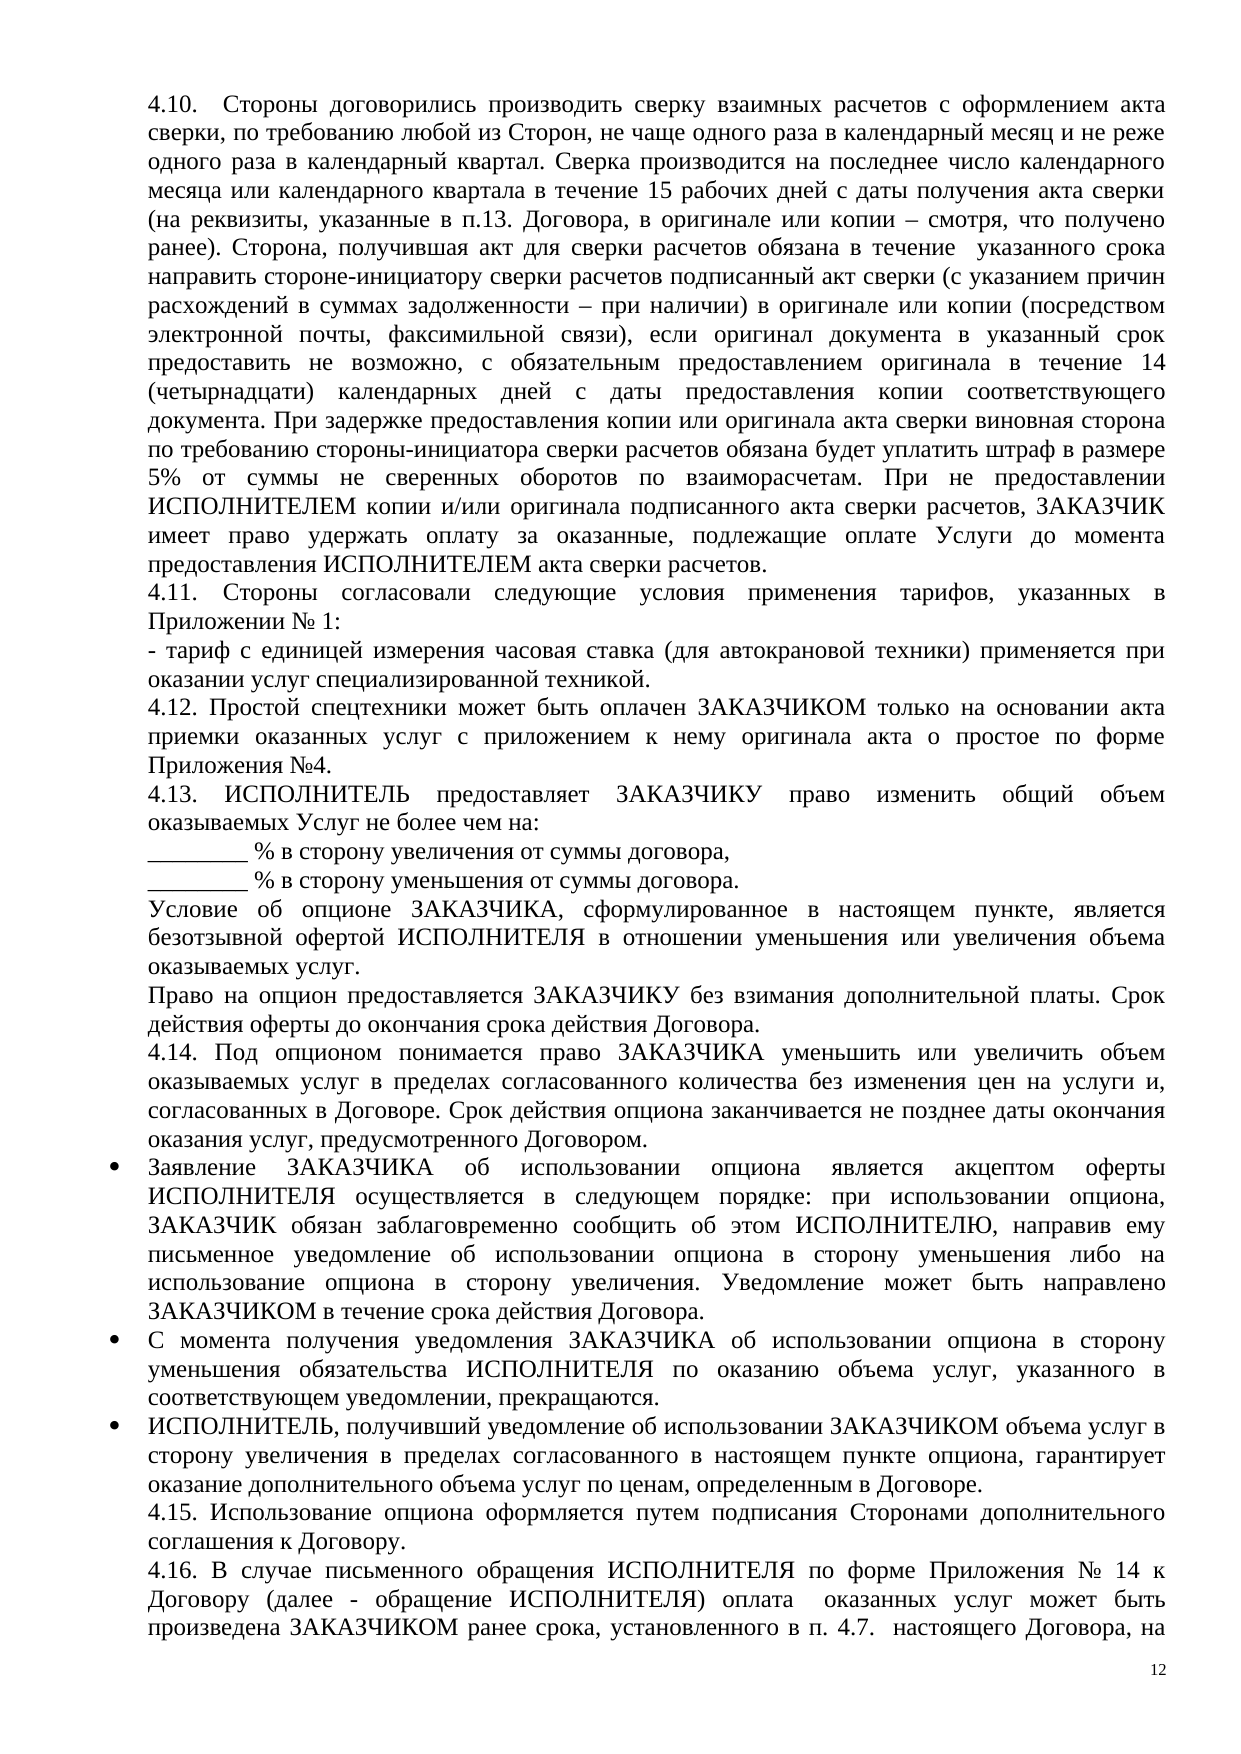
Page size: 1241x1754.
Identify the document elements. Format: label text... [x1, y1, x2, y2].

text Право на опцион предоставляется ЗАКАЗЧИКУ без взимания дополнительной платы. Срок действия оферты до окончания срока действия Договора. [148, 980, 1166, 1037]
list ИСПОЛНИТЕЛЬ, получивший уведомление об использовании ЗАКАЗЧИКОМ объема услуг в сторону увеличения в пределах согласованного в настоящем пункте опциона, гарантирует оказание дополнительного объема услуг по ценам, определенным в Договоре. [110, 1411, 1166, 1497]
list С момента получения уведомления ЗАКАЗЧИКА об использовании опциона в сторону уменьшения обязательства ИСПОЛНИТЕЛЯ по оказанию объема услуг, указанного в соответствующем уведомлении, прекращаются. [110, 1325, 1166, 1411]
text 4.14. Под опционом понимается право ЗАКАЗЧИКА уменьшить или увеличить объем оказываемых услуг в пределах согласованного количества без изменения цен на услуги и, согласованных в Договоре. Срок действия опциона заканчивается не позднее даты окончания оказания услуг, предусмотренного Договором. [148, 1037, 1166, 1152]
text - тариф с единицей измерения часовая ставка (для автокрановой техники) применяется при оказании услуг специализированной техникой. [148, 635, 1166, 692]
list Заявление ЗАКАЗЧИКА об использовании опциона является акцептом оферты ИСПОЛНИТЕЛЯ осуществляется в следующем порядке: при использовании опциона, ЗАКАЗЧИК обязан заблаговременно сообщить об этом ИСПОЛНИТЕЛЮ, направив ему письменное уведомление об использовании опциона в сторону уменьшения либо на использование опциона в сторону увеличения. Уведомление может быть направлено ЗАКАЗЧИКОМ в течение срока действия Договора. [110, 1152, 1166, 1325]
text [148, 1555, 1166, 1641]
list Стороны договорились производить сверку взаимных расчетов с оформлением акта сверки, по требованию любой из Сторон, не чаще одного раза в календарный месяц и не реже одного раза в календарный квартал. Сверка производится на последнее число календарного месяца или календарного квартала в течение 15 рабочих дней с даты получения акта сверки (на реквизиты, указанные в п.13. Договора, в оригинале или копии – смотря, что получено ранее). Сторона, получившая акт для сверки расчетов обязана в течение указанного срока направить стороне-инициатору сверки расчетов подписанный акт сверки (с указанием причин расхождений в суммах задолженности – при наличии) в оригинале или копии (посредством электронной почты, факсимильной связи), если оригинал документа в указанный срок предоставить не возможно, с обязательным предоставлением оригинала в течение 14 (четырнадцати) календарных дней с даты предоставления копии соответствующего документа. При задержке предоставления копии или оригинала акта сверки виновная сторона по требованию стороны-инициатора сверки расчетов обязана будет уплатить штраф в размере 5% от суммы не сверенных оборотов по взаиморасчетам. При не предоставлении ИСПОЛНИТЕЛЕМ копии и/или оригинала подписанного акта сверки расчетов, ЗАКАЗЧИК имеет право удержать оплату за оказанные, подлежащие оплате Услуги до момента предоставления ИСПОЛНИТЕЛЕМ акта сверки расчетов. [148, 89, 1166, 577]
text 4.15. Использование опциона оформляется путем подписания Сторонами дополнительного соглашения к Договору. [148, 1497, 1166, 1555]
text 4.12. Простой спецтехники может быть оплачен ЗАКАЗЧИКОМ только на основании акта приемки оказанных услуг с приложением к нему оригинала акта о простое по форме Приложения №4. [148, 692, 1166, 779]
text ________ % в сторону увеличения от суммы договора, [148, 836, 1166, 865]
text Условие об опционе ЗАКАЗЧИКА, сформулированное в настоящем пункте, является безотзывной офертой ИСПОЛНИТЕЛЯ в отношении уменьшения или увеличения объема оказываемых услуг. [148, 894, 1166, 980]
list Стороны согласовали следующие условия применения тарифов, указанных в Приложении № 1: [148, 577, 1166, 635]
text ________ % в сторону уменьшения от суммы договора. [148, 865, 1166, 894]
text 4.13. ИСПОЛНИТЕЛЬ предоставляет ЗАКАЗЧИКУ право изменить общий объем оказываемых Услуг не более чем на: [148, 779, 1166, 836]
